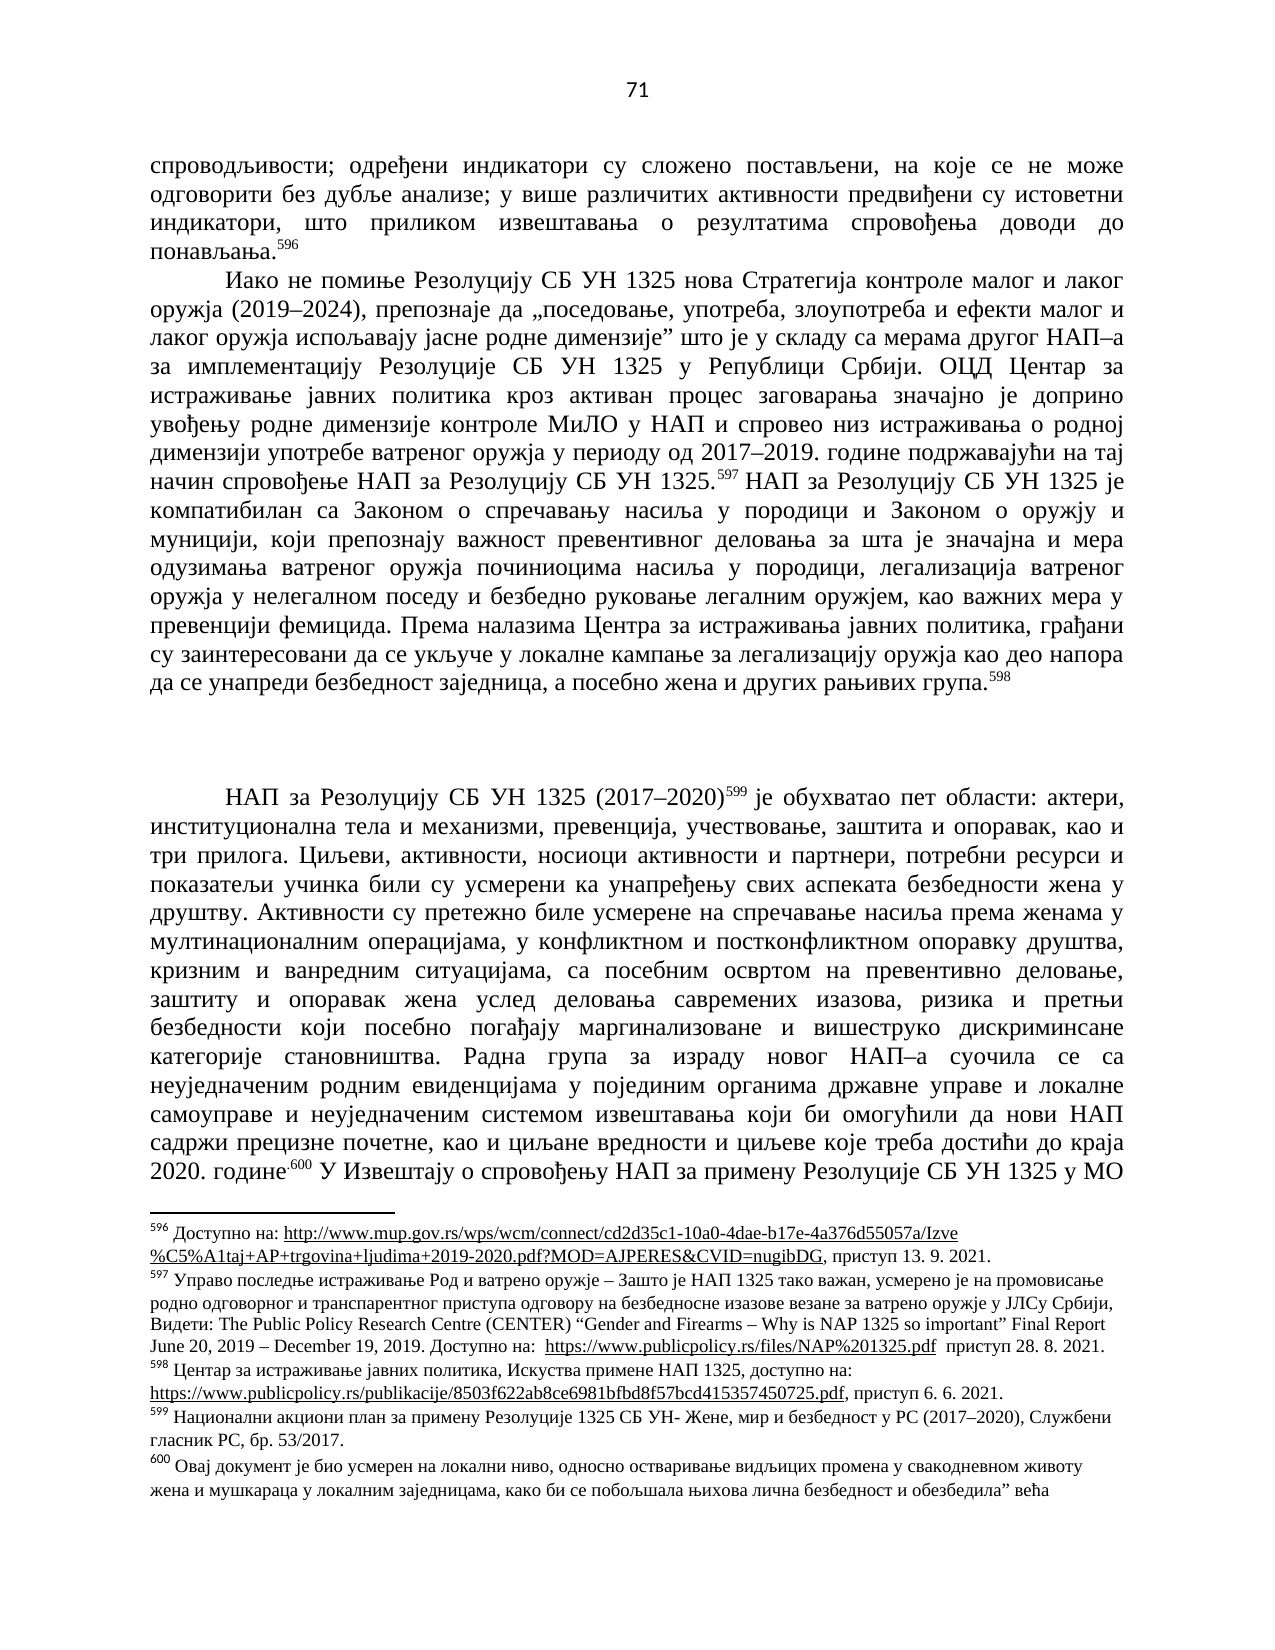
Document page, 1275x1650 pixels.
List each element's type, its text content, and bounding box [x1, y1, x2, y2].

text Иако не помиње Резолуцију СБ УН 1325 нова Стратегија контроле малог и лаког оружја (2019–2024), препознаје да „поседовање, употреба, злоупотреба и ефекти малог и лаког оружја испољавају јасне родне димензије” што је у складу са мерама другог НАП–а за имплементацију Резолуције СБ УН 1325 у Републици Србији. ОЦД Центар за истраживање јавних политика кроз активан процес заговарања значајно је доприно увођењу родне димензије контроле МиЛО у НАП и спровео низ истраживања о родној димензији употребе ватреног оружја у периоду од 2017–2019. године подржавајући на тај начин спровођење НАП за Резолуцију СБ УН 1325. НАП за Резолуцију СБ УН 1325 је компатибилан са Законом о спречавању насиља у породици и Законом о оружју и муницији, који препознају важност превентивног деловања за шта је значајна и мера одузимања ватреног оружја починиоцима насиља у породици, легализација ватреног оружја у нелегалном поседу и безбедно руковање легалним оружјем, као важних мера у превенцији фемицида. Према налазима Центра за истраживања јавних политика, грађани су заинтересовани да се укључе у локалне кампање за легализацију оружја као део напора да се унапреди безбедност заједница, а посебно жена и других рањивих група. [150, 265, 1125, 696]
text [150, 150, 1125, 265]
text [150, 782, 1125, 1185]
